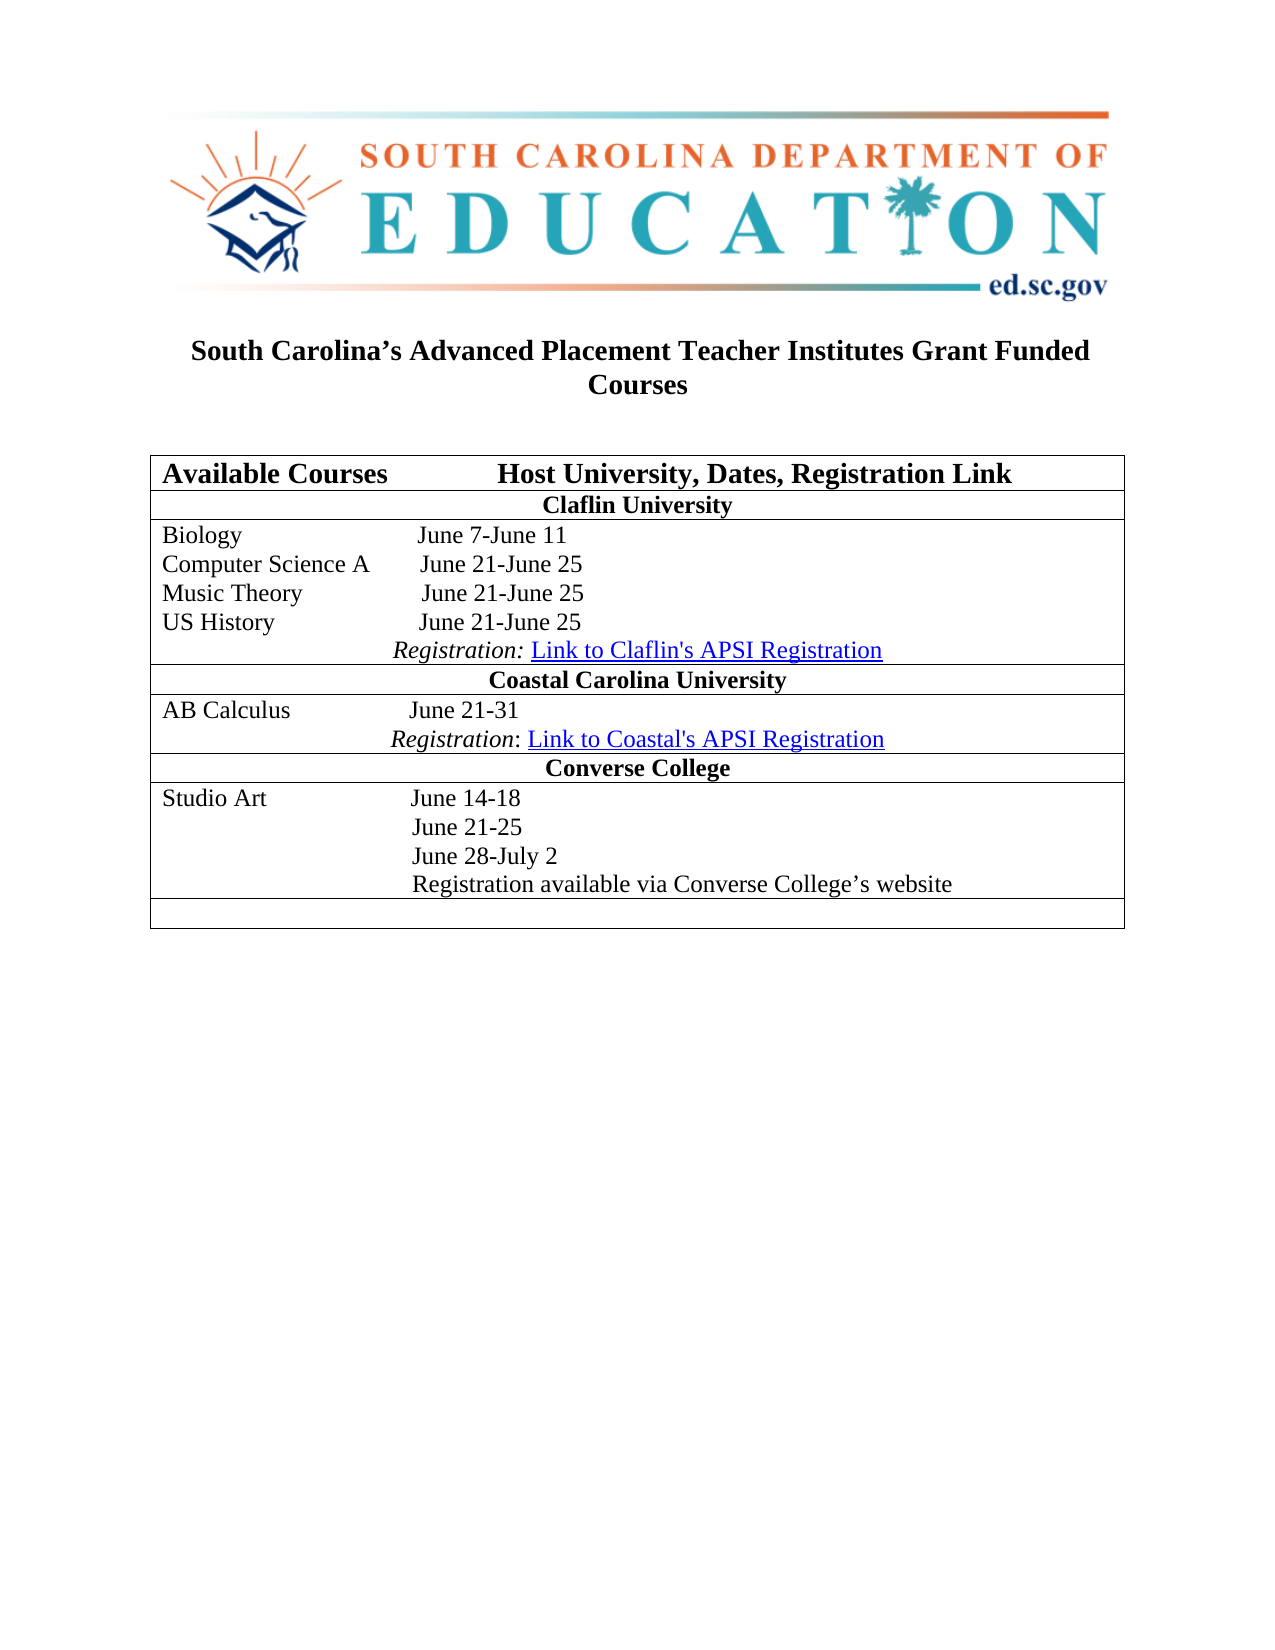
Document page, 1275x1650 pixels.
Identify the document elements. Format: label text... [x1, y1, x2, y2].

table_cell Converse College [151, 754, 1124, 782]
table_header Available Courses Host University, Dates, Registration Link [151, 456, 1124, 489]
table_cell [151, 899, 1124, 928]
table_cell AB Calculus June 21-31 Registration: Link to Coastal's APSI Registration [151, 695, 1124, 752]
text South Carolina’s Advanced Placement Teacher Institutes Grant Funded Courses [150, 334, 1125, 401]
table_cell Coastal Carolina University [151, 665, 1124, 694]
table_cell Claflin University [151, 491, 1124, 519]
table_cell Studio Art June 14-18 June 21-25 June 28-July 2 Registration available via Converse College’s website [151, 783, 1124, 898]
table_cell Biology June 7-June 11 Computer Science A June 21-June 25 Music Theory June 21-June 25 US History June 21-June 25 Registration: Link to Claflin's APSI Registration [151, 520, 1124, 664]
